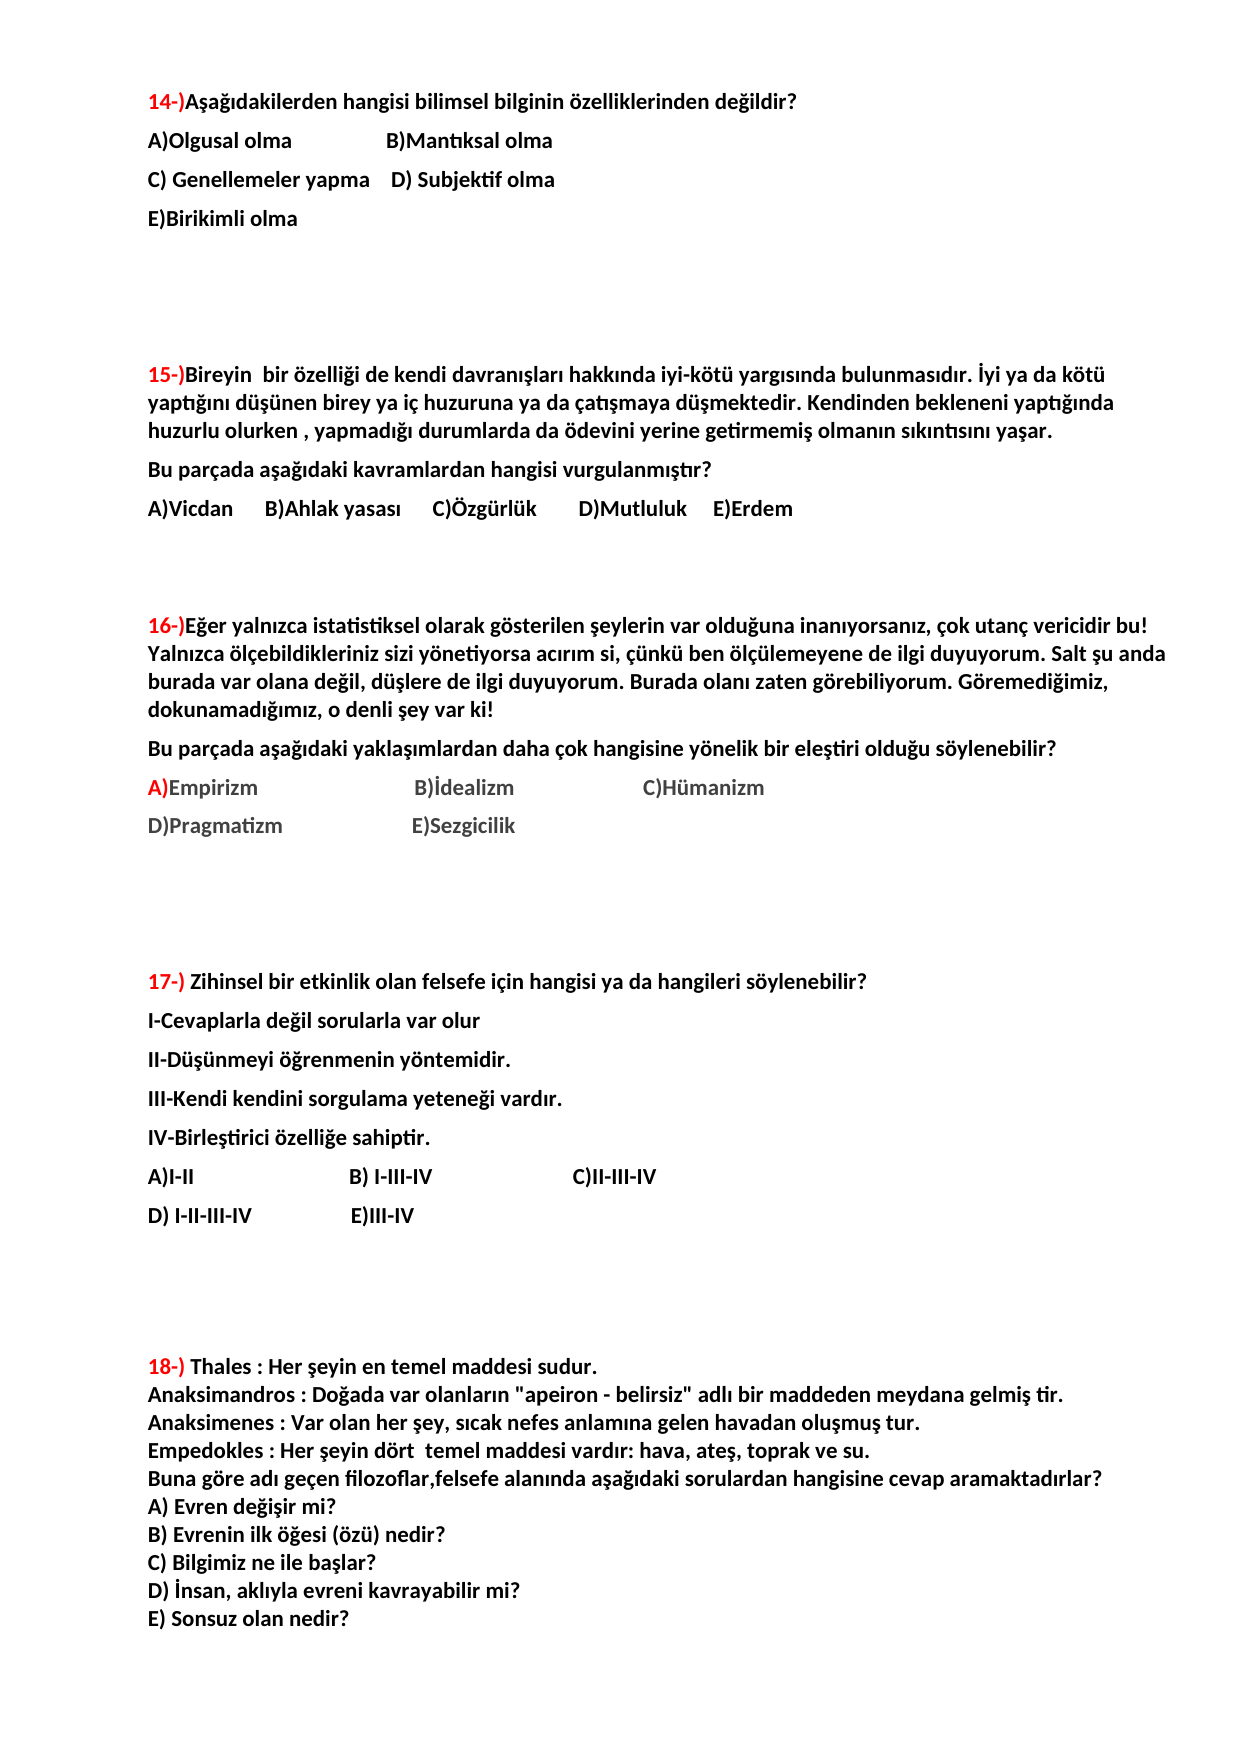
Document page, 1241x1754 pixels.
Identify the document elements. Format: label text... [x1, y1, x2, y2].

text D) I-II-III-IV E)III-IV [148, 1201, 1181, 1229]
text 15-)Bireyin bir özelliği de kendi davranışları hakkında iyi-kötü yargısında bulunmasıdır. İyi ya da kötü yaptığını düşünen birey ya iç huzuruna ya da çatışmaya düşmektedir. Kendinden bekleneni yaptığında huzurlu olurken , yapmadığı durumlarda da ödevini yerine getirmemiş olmanın sıkıntısını yaşar. [148, 360, 1181, 444]
text 14-)Aşağıdakilerden hangisi bilimsel bilginin özelliklerinden değildir? [148, 87, 1181, 115]
text A) Evren değişir mi? [148, 1492, 1181, 1520]
text III-Kendi kendini sorgulama yeteneği vardır. [148, 1084, 1181, 1112]
text E) Sonsuz olan nedir? [148, 1604, 1181, 1632]
text 16-)Eğer yalnızca istatistiksel olarak gösterilen şeylerin var olduğuna inanıyorsanız, çok utanç vericidir bu! Yalnızca ölçebildikleriniz sizi yönetiyorsa acırım si, çünkü ben ölçülemeyene de ilgi duyuyorum. Salt şu anda burada var olana değil, düşlere de ilgi duyuyorum. Burada olanı zaten görebiliyorum. Göremediğimiz, dokunamadığımız, o denli şey var ki! [148, 611, 1181, 723]
text II-Düşünmeyi öğrenmenin yöntemidir. [148, 1045, 1181, 1073]
text E)Birikimli olma [148, 204, 1181, 232]
text A)Olgusal olma B)Mantıksal olma [148, 126, 1181, 154]
text Empedokles : Her şeyin dört temel maddesi vardır: hava, ateş, toprak ve su. [148, 1436, 1181, 1464]
text Bu parçada aşağıdaki yaklaşımlardan daha çok hangisine yönelik bir eleştiri olduğu söylenebilir? [148, 734, 1181, 762]
text C) Bilgimiz ne ile başlar? [148, 1548, 1181, 1576]
text 17-) Zihinsel bir etkinlik olan felsefe için hangisi ya da hangileri söylenebilir? [148, 967, 1181, 996]
text I-Cevaplarla değil sorularla var olur [148, 1006, 1181, 1034]
text Anaksimenes : Var olan her şey, sıcak nefes anlamına gelen havadan oluşmuş tur. [148, 1408, 1181, 1436]
text 18-) Thales : Her şeyin en temel maddesi sudur. [148, 1352, 1181, 1380]
text A)Vicdan B)Ahlak yasası C)Özgürlük D)Mutluluk E)Erdem [148, 494, 1181, 522]
text D)Pragmatizm E)Sezgicilik [148, 812, 1181, 840]
text Buna göre adı geçen filozoflar,felsefe alanında aşağıdaki sorulardan hangisine cevap aramaktadırlar? [148, 1464, 1181, 1492]
text C) Genellemeler yapma D) Subjektif olma [148, 165, 1181, 193]
text A)I-II B) I-III-IV C)II-III-IV [148, 1162, 1181, 1190]
text Anaksimandros : Doğada var olanların "apeiron - belirsiz" adlı bir maddeden meydana gelmiş tir. [148, 1380, 1181, 1408]
text IV-Birleştirici özelliğe sahiptir. [148, 1123, 1181, 1151]
text B) Evrenin ilk öğesi (özü) nedir? [148, 1520, 1181, 1548]
text D) İnsan, aklıyla evreni kavrayabilir mi? [148, 1576, 1181, 1604]
text A)Empirizm B)İdealizm C)Hümanizm [148, 773, 1181, 801]
text Bu parçada aşağıdaki kavramlardan hangisi vurgulanmıştır? [148, 455, 1181, 483]
